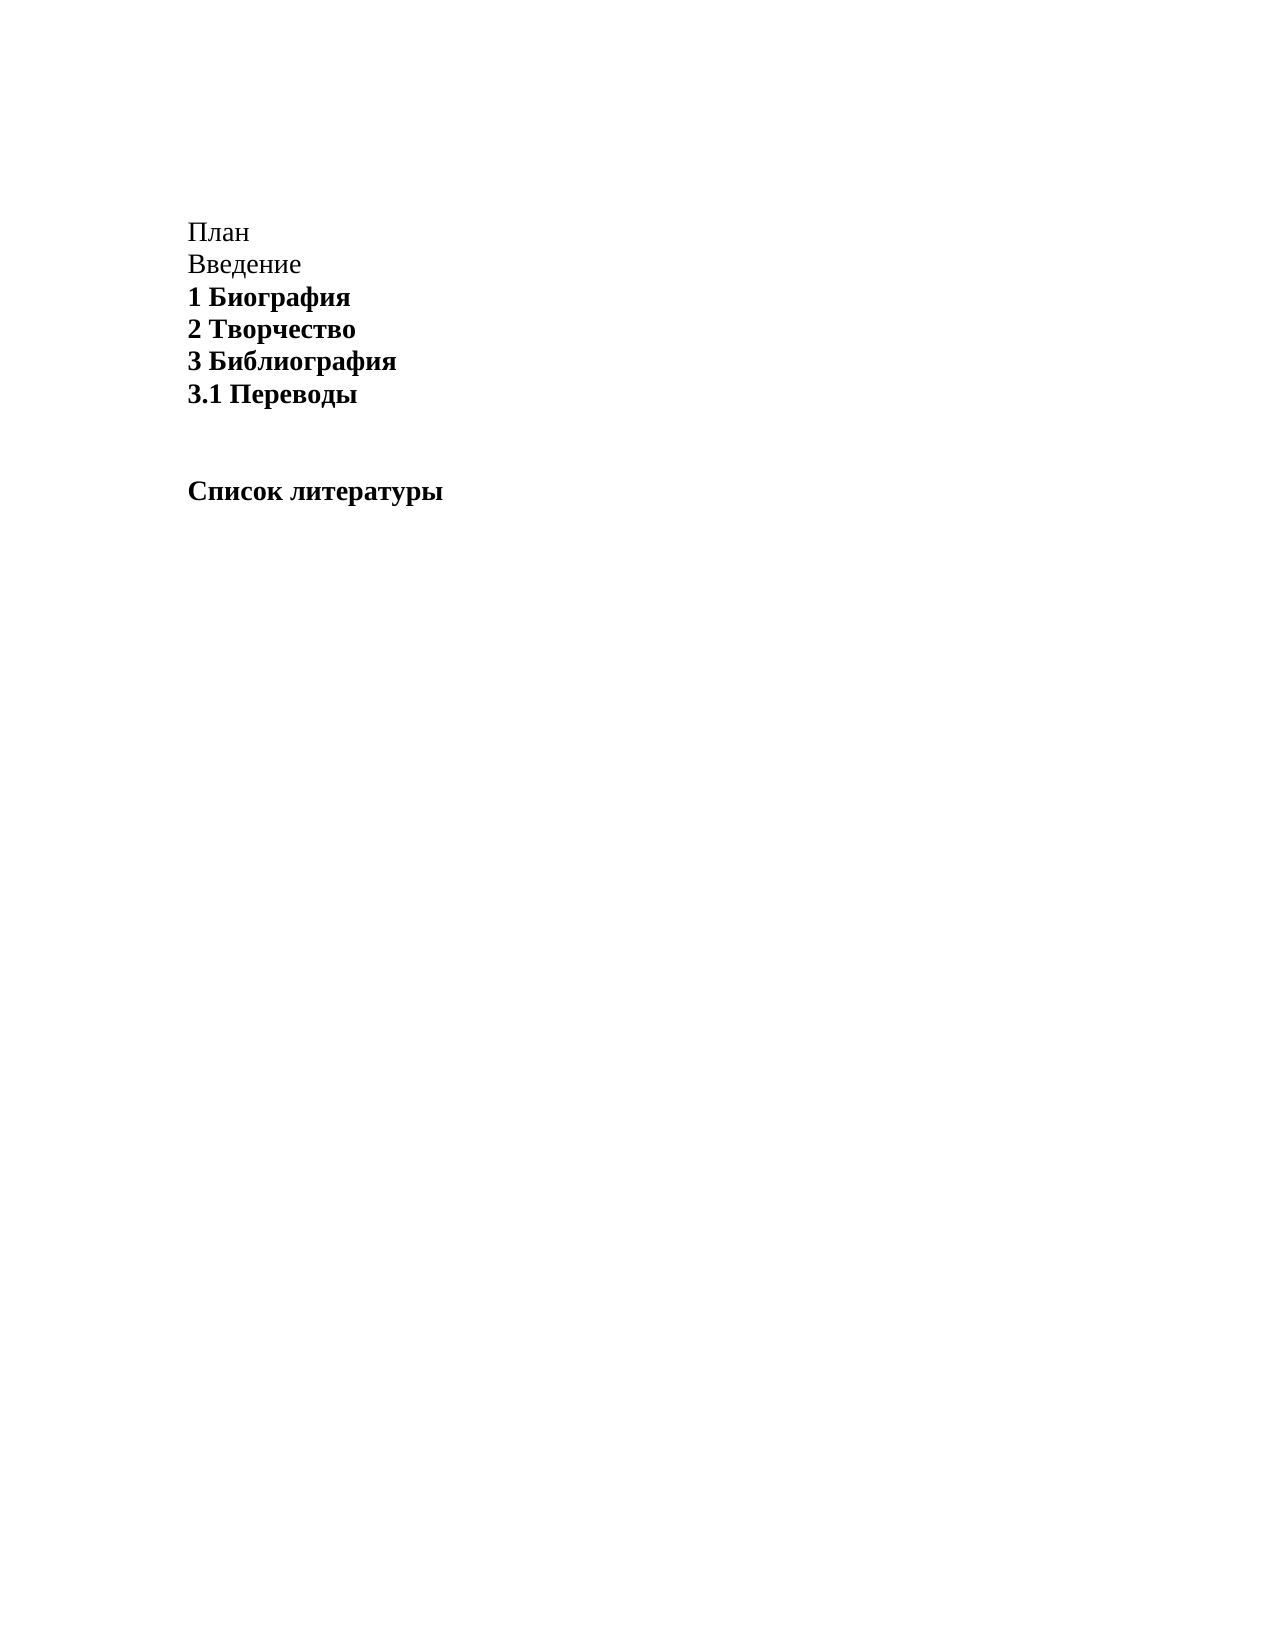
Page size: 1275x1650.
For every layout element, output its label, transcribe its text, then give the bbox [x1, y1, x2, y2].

text План Введение 1 Биография 2 Творчество 3 Библиография 3.1 Переводы Список литературы [187, 150, 1087, 506]
